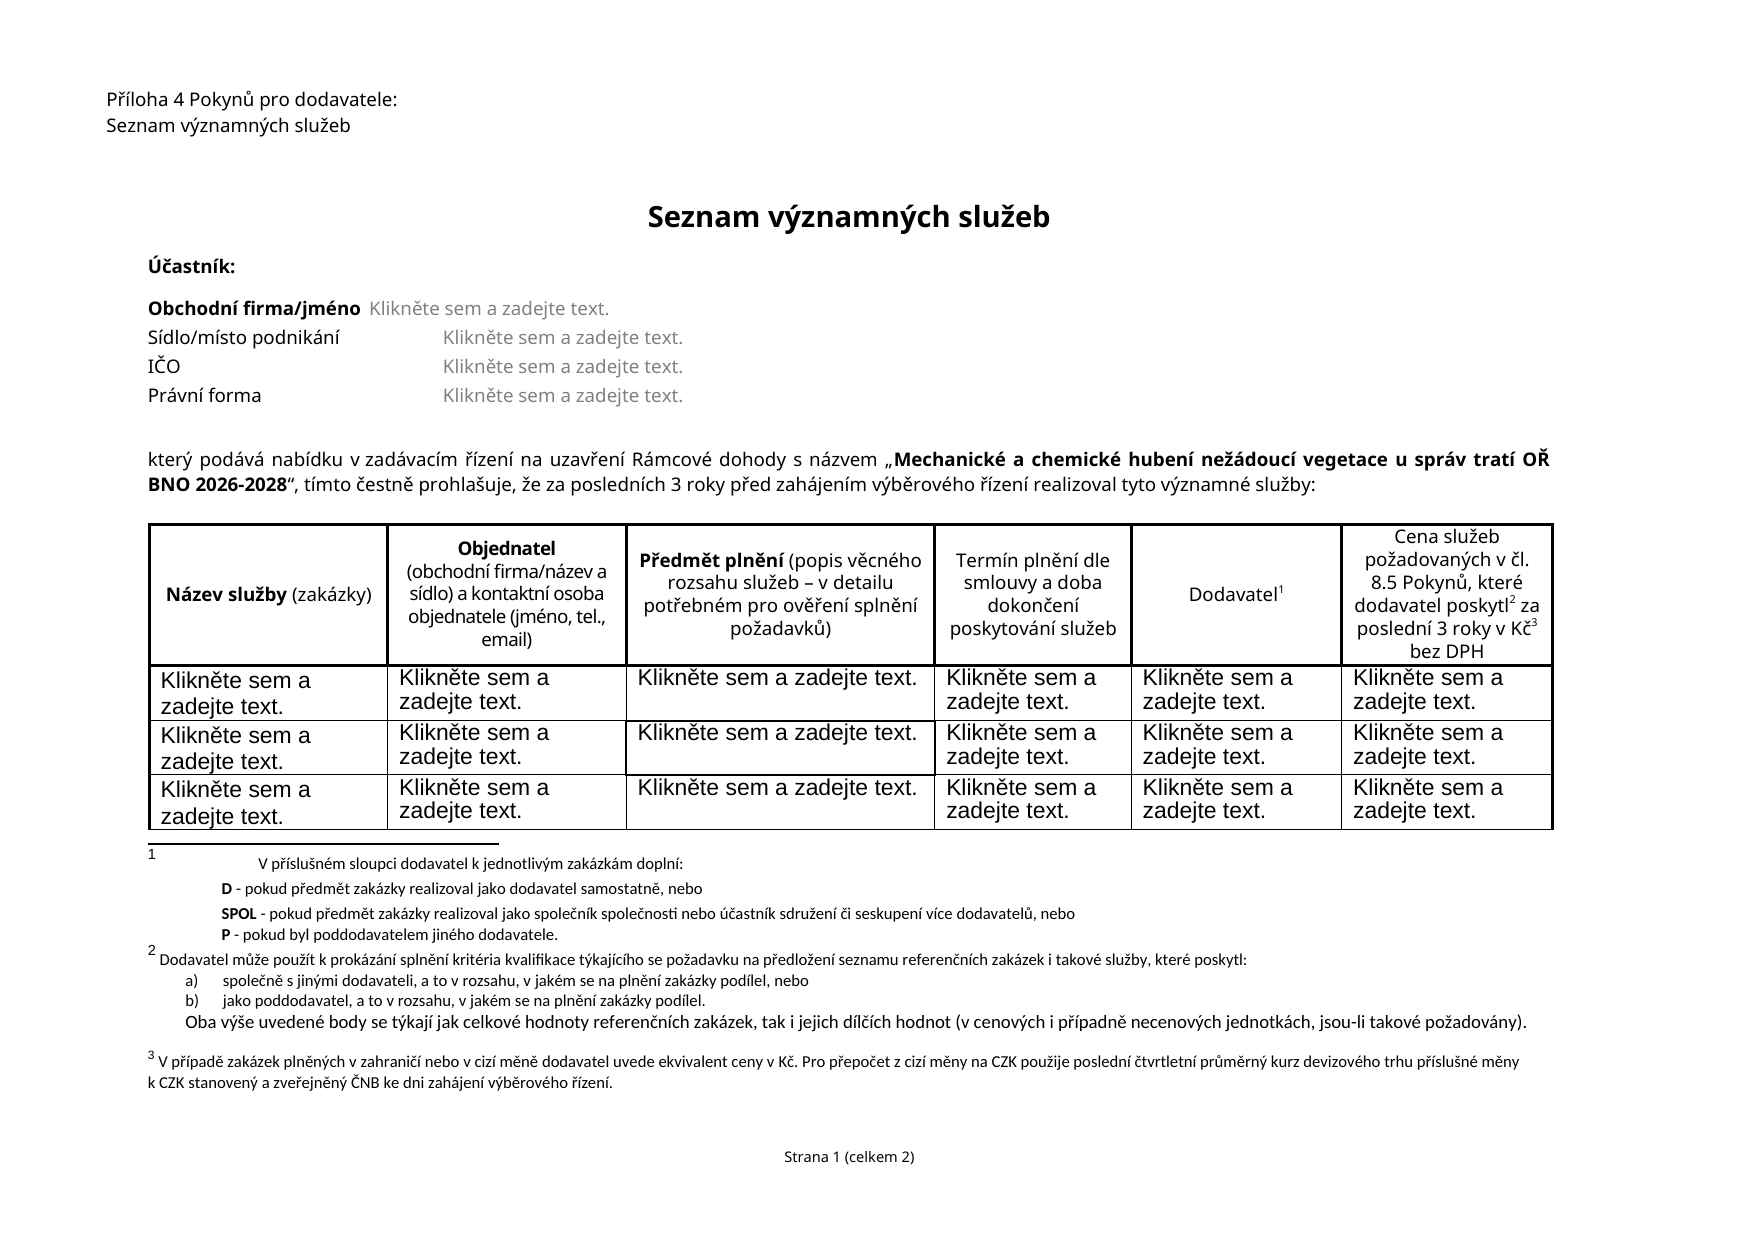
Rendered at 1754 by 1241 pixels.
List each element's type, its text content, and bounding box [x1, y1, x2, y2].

table_header Dodavatel [1133, 526, 1340, 664]
table_header Název služby (zakázky) [151, 526, 386, 664]
text Sídlo/místo podnikání [148, 321, 1551, 350]
text Účastník: [148, 249, 1551, 279]
table_header Předmět plnění (popis věcného rozsahu služeb – v detailu potřebném pro ověření splnění požadavků) [628, 526, 933, 664]
text který podává nabídku v zadávacím řízení na uzavření Rámcové dohody s názvem „Mechanické a chemické hubení nežádoucí vegetace u správ tratí OŘ BNO 2026-2028“, tímto čestně prohlašuje, že za posledních 3 roky před zahájením výběrového řízení realizoval tyto významné služby: [148, 446, 1551, 497]
text Obchodní firma/jméno [148, 292, 1551, 321]
text Právní forma [148, 379, 1551, 408]
table_header Cena služeb požadovaných v čl. 8.5 Pokynů, které dodavatel poskytl za poslední 3 roky v Kč bez DPH [1343, 526, 1551, 664]
title Seznam významných služeb [148, 196, 1551, 236]
table_header Objednatel (obchodní firma/název a sídlo) a kontaktní osoba objednatele (jméno, tel., email) [389, 526, 625, 664]
text IČO [148, 350, 1551, 379]
table_header Termín plnění dle smlouvy a doba dokončení poskytování služeb [936, 526, 1130, 664]
